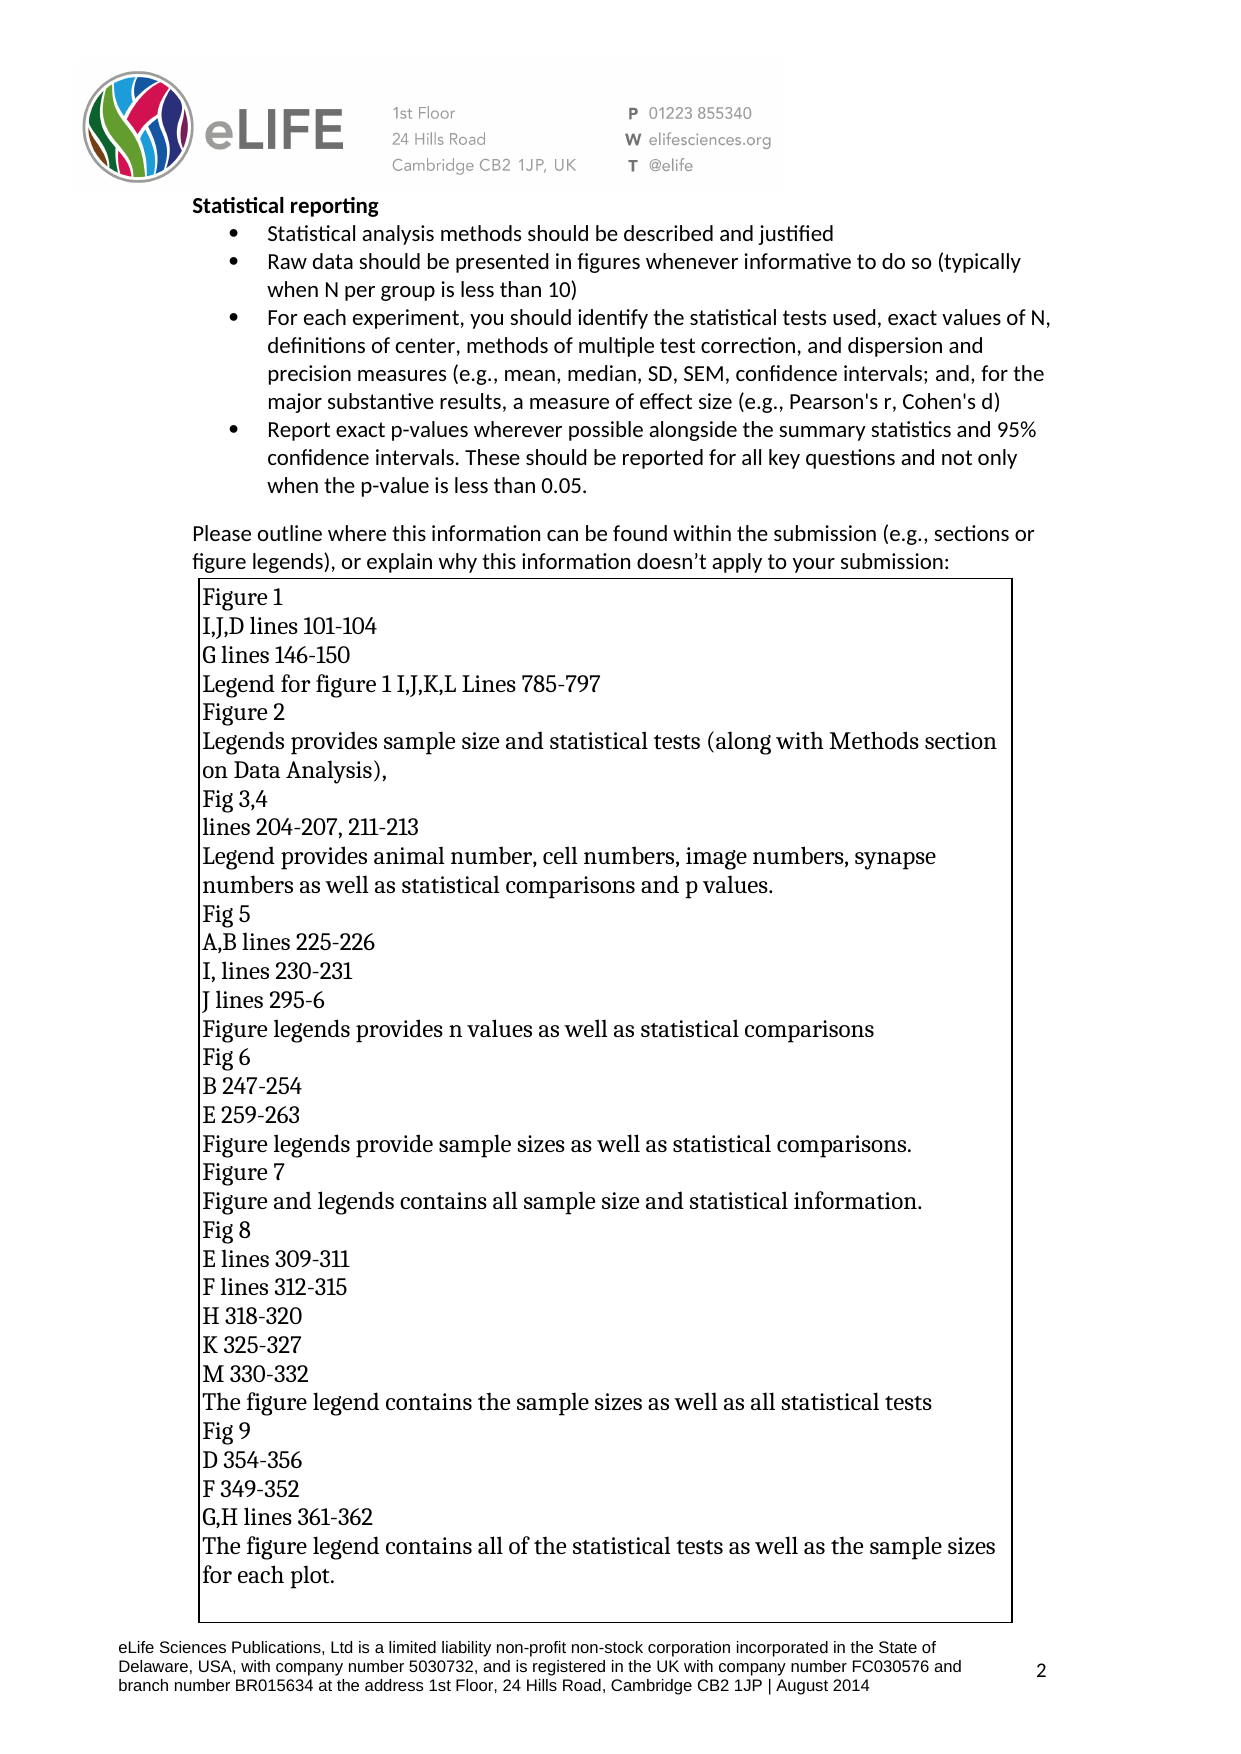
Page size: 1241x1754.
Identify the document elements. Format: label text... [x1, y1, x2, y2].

text B 247-254 [202, 1072, 1009, 1101]
text Figure legends provides n values as well as statistical comparisons [202, 1014, 1009, 1043]
text G lines 146-150 [202, 641, 1009, 669]
text Fig 5 [202, 899, 1009, 928]
text Figure and legends contains all sample size and statistical information. [202, 1187, 1009, 1216]
text Legend provides animal number, cell numbers, image numbers, synapse numbers as well as statistical comparisons and p values. [202, 842, 1009, 899]
text E 259-263 [202, 1101, 1009, 1129]
text Fig 6 [202, 1043, 1009, 1072]
text Fig 8 [202, 1216, 1009, 1244]
text Figure 7 [202, 1158, 1009, 1187]
text D 354-356 [202, 1446, 1009, 1474]
list Statistical analysis methods should be described and justified [229, 219, 1053, 247]
text The figure legend contains the sample sizes as well as all statistical tests [202, 1388, 1009, 1417]
list Report exact p-values wherever possible alongside the summary statistics and 95% confidence intervals. These should be reported for all key questions and not only when the p-value is less than 0.05. [229, 415, 1053, 499]
text A,B lines 225-226 [202, 928, 1009, 957]
list Raw data should be presented in figures whenever informative to do so (typically when N per group is less than 10) [229, 247, 1053, 303]
text M 330-332 [202, 1359, 1009, 1388]
text Figure 2 [202, 698, 1009, 727]
text I, lines 230-231 [202, 957, 1009, 986]
text Legends provides sample size and statistical tests (along with Methods section on Data Analysis), [202, 727, 1009, 784]
text I,J,D lines 101-104 [202, 612, 1009, 641]
text F lines 312-315 [202, 1273, 1009, 1302]
text Figure legends provide sample sizes as well as statistical comparisons. [202, 1129, 1009, 1158]
text Statistical reporting [192, 191, 1053, 219]
text E lines 309-311 [202, 1244, 1009, 1273]
text Fig 9 [202, 1417, 1009, 1446]
list For each experiment, you should identify the statistical tests used, exact values of N, definitions of center, methods of multiple test correction, and dispersion and precision measures (e.g., mean, median, SD, SEM, confidence intervals; and, for the major substantive results, a measure of effect size (e.g., Pearson's r, Cohen's d) [229, 303, 1053, 415]
text Legend for figure 1 I,J,K,L Lines 785-797 [202, 669, 1009, 698]
text J lines 295-6 [202, 986, 1009, 1014]
text K 325-327 [202, 1331, 1009, 1359]
picture [73, 59, 784, 191]
text Figure 1 [200, 581, 1011, 612]
text The figure legend contains all of the statistical tests as well as the sample sizes for each plot. [202, 1532, 1009, 1589]
text Fig 3,4 [202, 784, 1009, 813]
text F 349-352 [202, 1474, 1009, 1503]
text lines 204-207, 211-213 [202, 813, 1009, 842]
text G,H lines 361-362 [202, 1503, 1009, 1532]
text H 318-320 [202, 1302, 1009, 1331]
